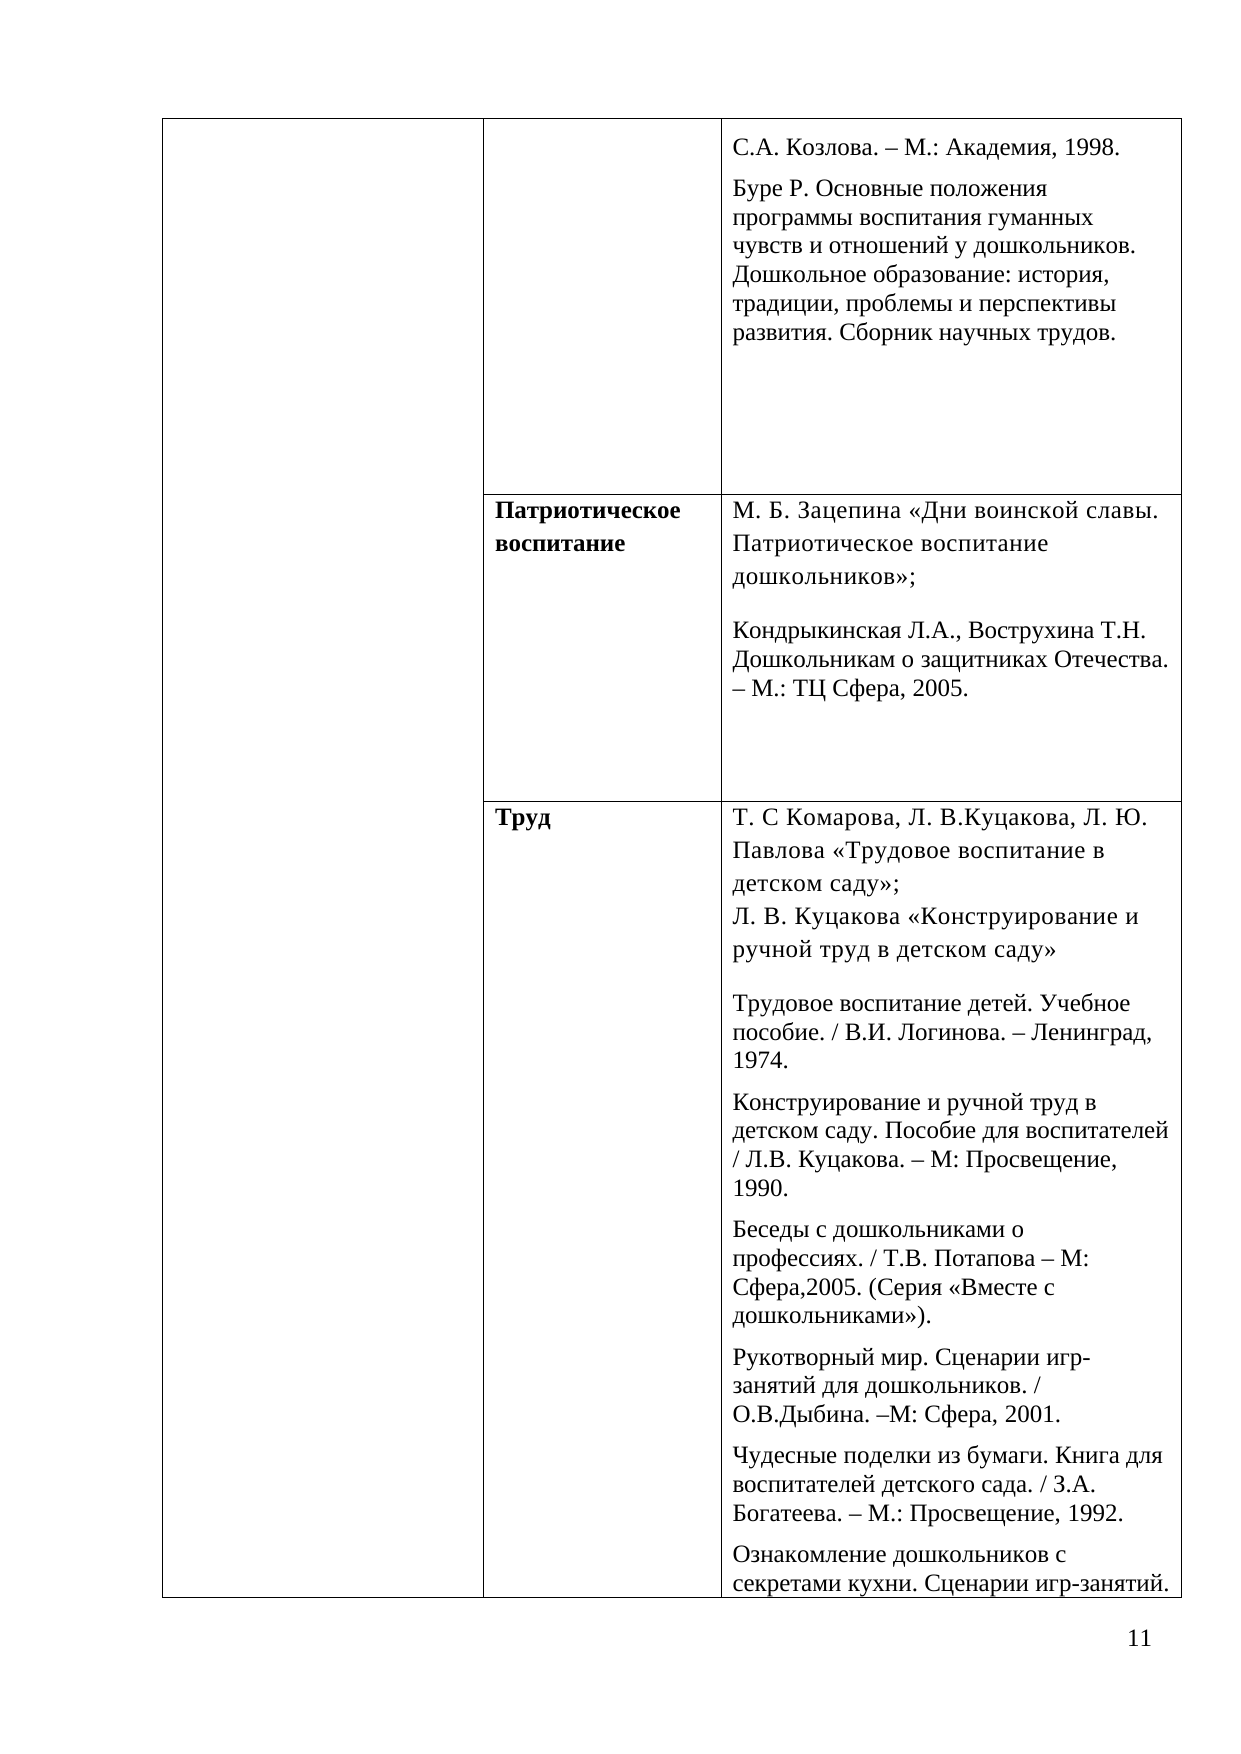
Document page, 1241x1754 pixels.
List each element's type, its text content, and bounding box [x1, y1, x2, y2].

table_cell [484, 119, 721, 494]
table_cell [163, 119, 483, 1597]
table_cell Патриотическое воспитание [484, 495, 721, 801]
table_cell М. Б. Зацепина «Дни воинской славы. Патриотическое воспитание дошкольников»; Кондрыкинская Л.А., Вострухина Т.Н. Дошкольникам о защитниках Отечества. – М.: ТЦ Сфера, 2005. [722, 495, 1181, 801]
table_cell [722, 802, 1181, 1597]
table_cell Труд [484, 802, 721, 1597]
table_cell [722, 119, 1181, 494]
